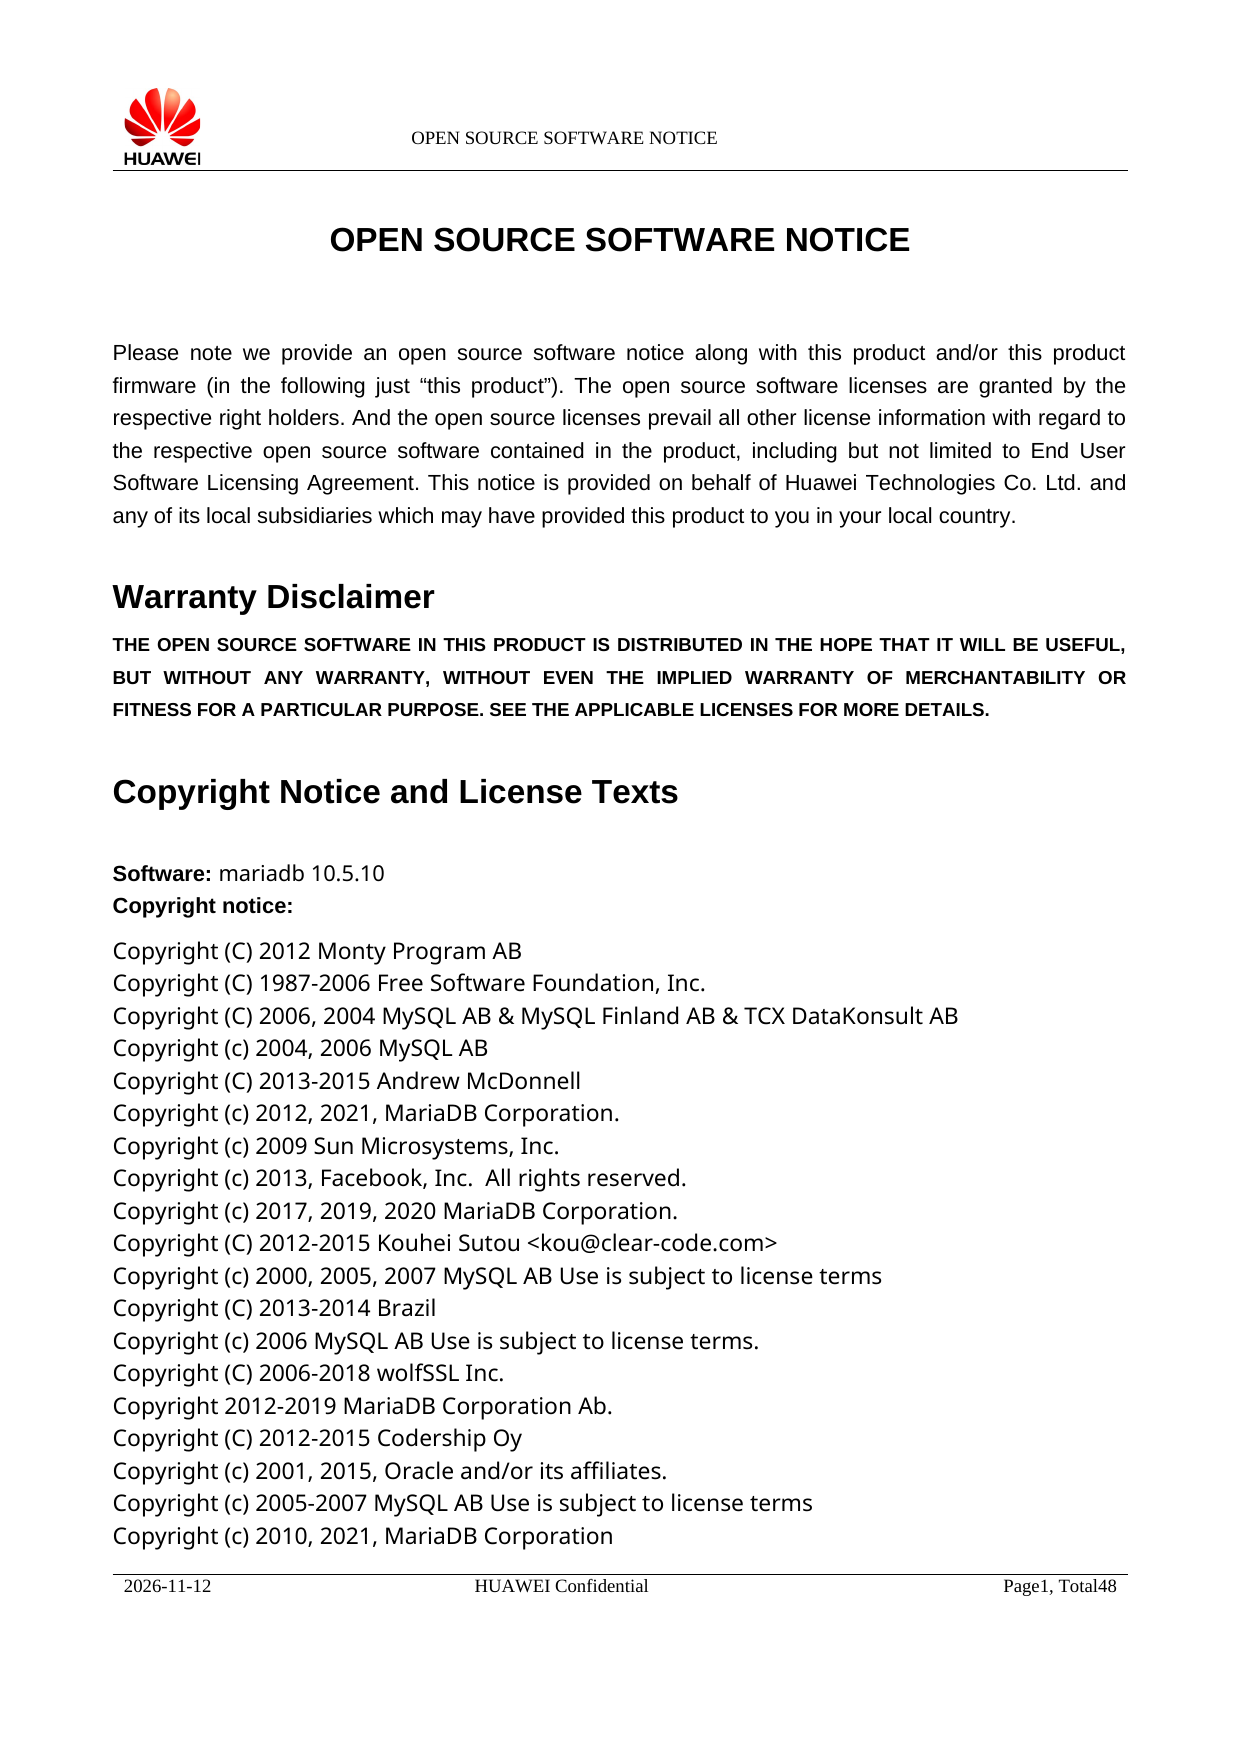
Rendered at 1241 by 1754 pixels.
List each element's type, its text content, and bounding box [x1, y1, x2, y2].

text Please note we provide an open source software notice along with this product and/or this product firmware (in the following just “this product”). The open source software licenses are granted by the respective right holders. And the open source licenses prevail all other license information with regard to the respective open source software contained in the product, including but not limited to End User Software Licensing Agreement. This notice is provided on behalf of Huawei Technologies Co. Ltd. and any of its local subsidiaries which may have provided this product to you in your local country. [112, 336, 1128, 531]
text OPEN SOURCE SOFTWARE NOTICE [112, 206, 1128, 271]
text Warranty Disclaimer [112, 564, 1128, 629]
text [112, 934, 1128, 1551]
text Copyright Notice and License Texts [112, 759, 1128, 824]
title Software: mariadb 10.5.10 [112, 856, 1128, 889]
text The open source software in this product is distributed in the hope that it will be useful, but WITHOUT ANY WARRANTY, without even the implied warranty of MERCHANTABILITY or FITNESS FOR A PARTICULAR PURPOSE. See the applicable licenses for more details. [112, 629, 1128, 726]
text Copyright notice: [112, 889, 1128, 921]
picture [124, 88, 201, 165]
